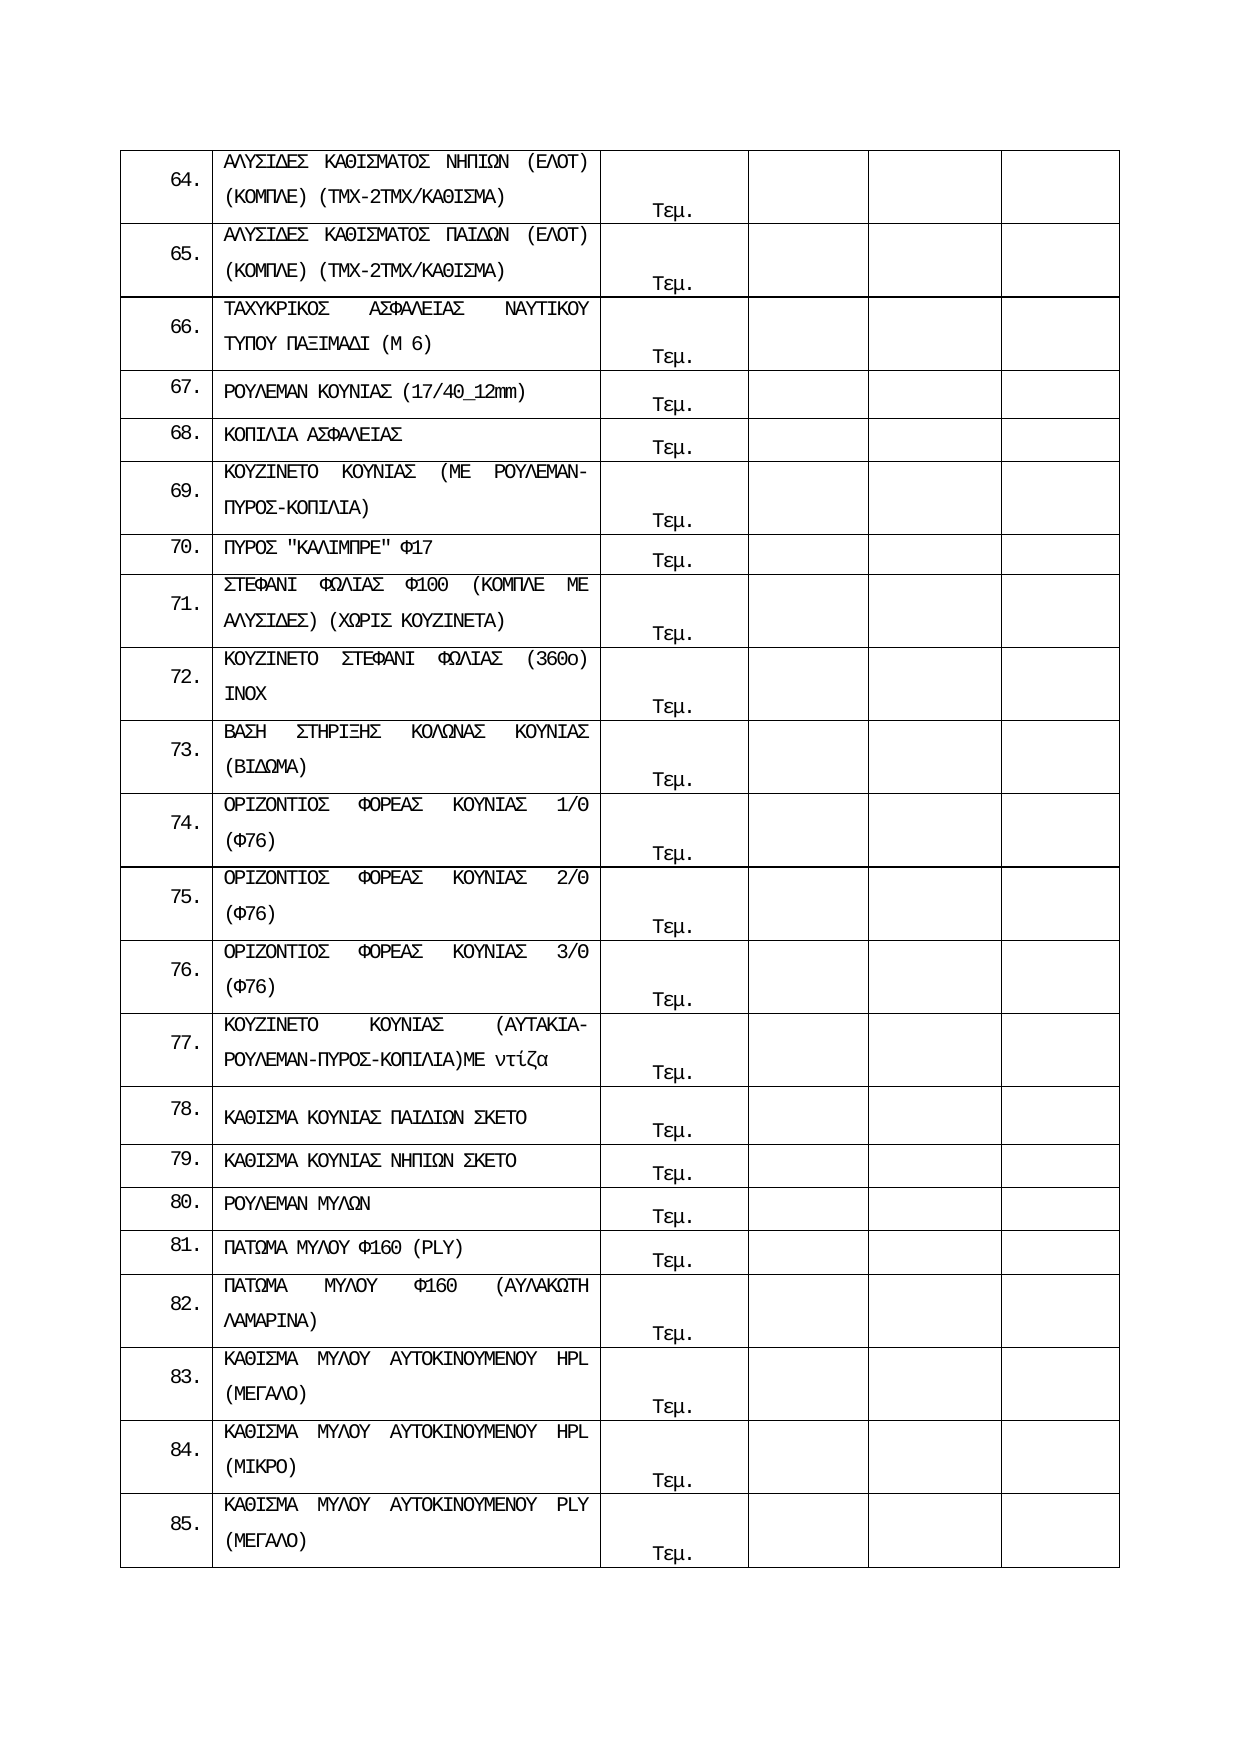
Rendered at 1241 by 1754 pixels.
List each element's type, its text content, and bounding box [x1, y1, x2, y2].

table_cell [1002, 371, 1119, 418]
table_cell [869, 1087, 1001, 1144]
table_cell ΚΑΘΙΣΜΑ ΜΥΛΟΥ ΑΥΤΟΚΙΝΟΥΜΕΝΟΥ HPL (ΜΙΚΡΟ) [213, 1421, 600, 1493]
table_cell Τεμ. [601, 462, 748, 534]
table_cell [121, 298, 212, 370]
table_cell [121, 1188, 212, 1230]
table_cell Τεμ. [601, 794, 748, 866]
table_cell Τεμ. [601, 721, 748, 793]
table_cell [749, 1494, 868, 1567]
table_cell Τεμ. [601, 941, 748, 1013]
table_cell [749, 224, 868, 296]
table_cell [749, 1145, 868, 1187]
table_cell [749, 1014, 868, 1086]
table_cell [1002, 1188, 1119, 1230]
table_cell [1002, 535, 1119, 573]
table_cell [121, 1348, 212, 1420]
table_cell [869, 1188, 1001, 1230]
table_cell [869, 941, 1001, 1013]
table_cell Τεμ. [601, 575, 748, 647]
table_cell [121, 1231, 212, 1274]
table_cell [121, 224, 212, 296]
table_cell Τεμ. [601, 371, 748, 418]
table_cell ΚΟΥΖΙΝΕΤΟ ΣΤΕΦΑΝΙ ΦΩΛΙΑΣ (360ο) ΙΝΟΧ [213, 648, 600, 720]
table_cell [1002, 462, 1119, 534]
table_cell ΚΑΘΙΣΜΑ KΟΥΝΙΑΣ ΝΗΠΙΩΝ ΣΚΕΤΟ [213, 1145, 600, 1187]
table_cell [869, 575, 1001, 647]
table_cell [1002, 1348, 1119, 1420]
table_cell [1002, 721, 1119, 793]
table_cell [749, 648, 868, 720]
table_cell ΠΥΡΟΣ "ΚΑΛΙΜΠΡΕ" Φ17 [213, 535, 600, 573]
table_cell [1002, 941, 1119, 1013]
table_cell ΠΑΤΩΜΑ ΜΥΛΟΥ Φ160 (PLY) [213, 1231, 600, 1274]
table_cell ΡΟΥΛΕΜΑΝ ΚΟΥΝΙΑΣ (17/40_12mm) [213, 371, 600, 418]
table_cell Τεμ. [601, 868, 748, 939]
table_cell ΑΛΥΣΙΔΕΣ ΚΑΘΙΣΜΑΤΟΣ ΠΑΙΔΩΝ (ΕΛΟΤ) (ΚΟΜΠΛΕ) (ΤΜΧ-2ΤΜΧ/ΚΑΘΙΣΜΑ) [213, 224, 600, 296]
table_cell Τεμ. [601, 298, 748, 370]
table_cell Τεμ. [601, 1494, 748, 1567]
table_cell ΚΟΥΖΙΝΕΤΟ ΚΟΥΝΙΑΣ (ΜΕ ΡΟΥΛΕΜΑΝ-ΠΥΡΟΣ-ΚΟΠΙΛΙΑ) [213, 462, 600, 534]
table_cell ΤΑΧΥΚΡΙΚΟΣ ΑΣΦΑΛΕΙΑΣ ΝΑΥΤΙΚΟΥ ΤΥΠΟΥ ΠΑΞΙΜΑΔΙ (Μ 6) [213, 298, 600, 370]
table_cell ΟΡΙΖΟΝΤΙΟΣ ΦΟΡΕΑΣ ΚΟΥΝΙΑΣ 2/Θ (Φ76) [213, 868, 600, 939]
table_cell [869, 224, 1001, 296]
table_cell [121, 575, 212, 647]
table_cell [749, 371, 868, 418]
table_cell [749, 462, 868, 534]
table_cell Τεμ. [601, 1275, 748, 1347]
table_cell Τεμ. [601, 1188, 748, 1230]
table_cell Τεμ. [601, 535, 748, 573]
table_cell [869, 1145, 1001, 1187]
table_cell [749, 721, 868, 793]
table_cell Τεμ. [601, 151, 748, 223]
table_cell ΡΟΥΛΕΜΑΝ ΜΥΛΩΝ [213, 1188, 600, 1230]
table_cell [1002, 1421, 1119, 1493]
table_cell [749, 1087, 868, 1144]
table_cell [121, 1421, 212, 1493]
table_cell [1002, 298, 1119, 370]
table_cell [749, 868, 868, 939]
table_cell [1002, 1014, 1119, 1086]
table_cell [869, 151, 1001, 223]
table_cell [869, 1494, 1001, 1567]
table_cell [121, 419, 212, 461]
table_cell [121, 794, 212, 866]
table_cell [121, 721, 212, 793]
table_cell [121, 1087, 212, 1144]
table_cell [749, 1348, 868, 1420]
table_cell [869, 535, 1001, 573]
table_cell [749, 1275, 868, 1347]
table_cell [1002, 419, 1119, 461]
table_cell Τεμ. [601, 1348, 748, 1420]
table_cell [121, 1494, 212, 1567]
table_cell ΑΛΥΣΙΔΕΣ ΚΑΘΙΣΜΑΤΟΣ ΝΗΠΙΩΝ (ΕΛΟΤ) (ΚΟΜΠΛΕ) (ΤΜΧ-2ΤΜΧ/ΚΑΘΙΣΜΑ) [213, 151, 600, 223]
table_cell [1002, 1145, 1119, 1187]
table_cell ΠΑΤΩΜΑ ΜΥΛΟΥ Φ160 (ΑΥΛΑΚΩΤΗ ΛΑΜΑΡΙΝΑ) [213, 1275, 600, 1347]
table_cell [121, 535, 212, 573]
table_cell ΟΡΙΖΟΝΤΙΟΣ ΦΟΡΕΑΣ ΚΟΥΝΙΑΣ 1/Θ (Φ76) [213, 794, 600, 866]
table_cell ΟΡΙΖΟΝΤΙΟΣ ΦΟΡΕΑΣ ΚΟΥΝΙΑΣ 3/Θ (Φ76) [213, 941, 600, 1013]
table_cell [749, 1421, 868, 1493]
table_cell Τεμ. [601, 1014, 748, 1086]
table_cell Τεμ. [601, 1231, 748, 1274]
table_cell [1002, 224, 1119, 296]
table_cell ΚΑΘΙΣΜΑ ΜΥΛΟΥ ΑΥΤΟΚΙΝΟΥΜΕΝΟΥ HPL (ΜΕΓΑΛΟ) [213, 1348, 600, 1420]
table_cell Τεμ. [601, 648, 748, 720]
table_cell [1002, 1494, 1119, 1567]
table_cell [121, 371, 212, 418]
table_cell [869, 1421, 1001, 1493]
table_cell [1002, 1275, 1119, 1347]
table_cell [749, 794, 868, 866]
table_cell [749, 151, 868, 223]
table_cell [121, 868, 212, 939]
table_cell [121, 1275, 212, 1347]
table_cell Τεμ. [601, 1421, 748, 1493]
table_cell [1002, 648, 1119, 720]
table_cell [1002, 151, 1119, 223]
table_cell [869, 868, 1001, 939]
table_cell [869, 648, 1001, 720]
table_cell [869, 1231, 1001, 1274]
table_cell ΚΟΠΙΛΙΑ ΑΣΦΑΛΕΙΑΣ [213, 419, 600, 461]
table_cell [1002, 575, 1119, 647]
table_cell ΒΑΣΗ ΣΤΗΡΙΞΗΣ ΚΟΛΩΝΑΣ ΚΟΥΝΙΑΣ (ΒΙΔΩΜΑ) [213, 721, 600, 793]
table_cell [749, 575, 868, 647]
table_cell [749, 535, 868, 573]
table_cell [121, 151, 212, 223]
table_cell [1002, 1231, 1119, 1274]
table_cell [1002, 868, 1119, 939]
table_cell [121, 1014, 212, 1086]
table_cell [869, 298, 1001, 370]
table_cell ΣΤΕΦΑΝΙ ΦΩΛΙΑΣ Φ100 (ΚΟΜΠΛΕ ΜΕ ΑΛΥΣΙΔΕΣ) (ΧΩΡΙΣ ΚΟΥΖΙΝΕΤΑ) [213, 575, 600, 647]
table_cell [749, 419, 868, 461]
table_cell ΚΑΘΙΣΜΑ ΜΥΛΟΥ ΑΥΤΟΚΙΝΟΥΜΕΝΟΥ PLY (ΜΕΓΑΛΟ) [213, 1494, 600, 1567]
table_cell ΚΑΘΙΣΜΑ KΟΥΝΙΑΣ ΠΑΙΔΙΩΝ ΣΚΕΤΟ [213, 1087, 600, 1144]
table_cell Τεμ. [601, 419, 748, 461]
table_cell [1002, 794, 1119, 866]
table_cell [869, 794, 1001, 866]
table_cell Τεμ. [601, 224, 748, 296]
table_cell [1002, 1087, 1119, 1144]
table_cell [749, 941, 868, 1013]
table_cell Τεμ. [601, 1145, 748, 1187]
table_cell [121, 462, 212, 534]
table_cell [869, 1275, 1001, 1347]
table_cell [869, 721, 1001, 793]
table_cell [749, 1231, 868, 1274]
table_cell [869, 462, 1001, 534]
table_cell [121, 1145, 212, 1187]
table_cell Τεμ. [601, 1087, 748, 1144]
table_cell [121, 648, 212, 720]
table_cell [869, 1348, 1001, 1420]
table_cell [749, 1188, 868, 1230]
table_cell [869, 371, 1001, 418]
table_cell [869, 419, 1001, 461]
table_cell [121, 941, 212, 1013]
table_cell ΚΟΥΖΙΝΕΤΟ ΚΟΥΝΙΑΣ (ΑΥΤΑΚΙΑ-ΡΟΥΛΕΜΑΝ-ΠΥΡΟΣ-ΚΟΠΙΛΙΑ)ΜΕ ντίζα [213, 1014, 600, 1086]
table_cell [869, 1014, 1001, 1086]
table_cell [749, 298, 868, 370]
